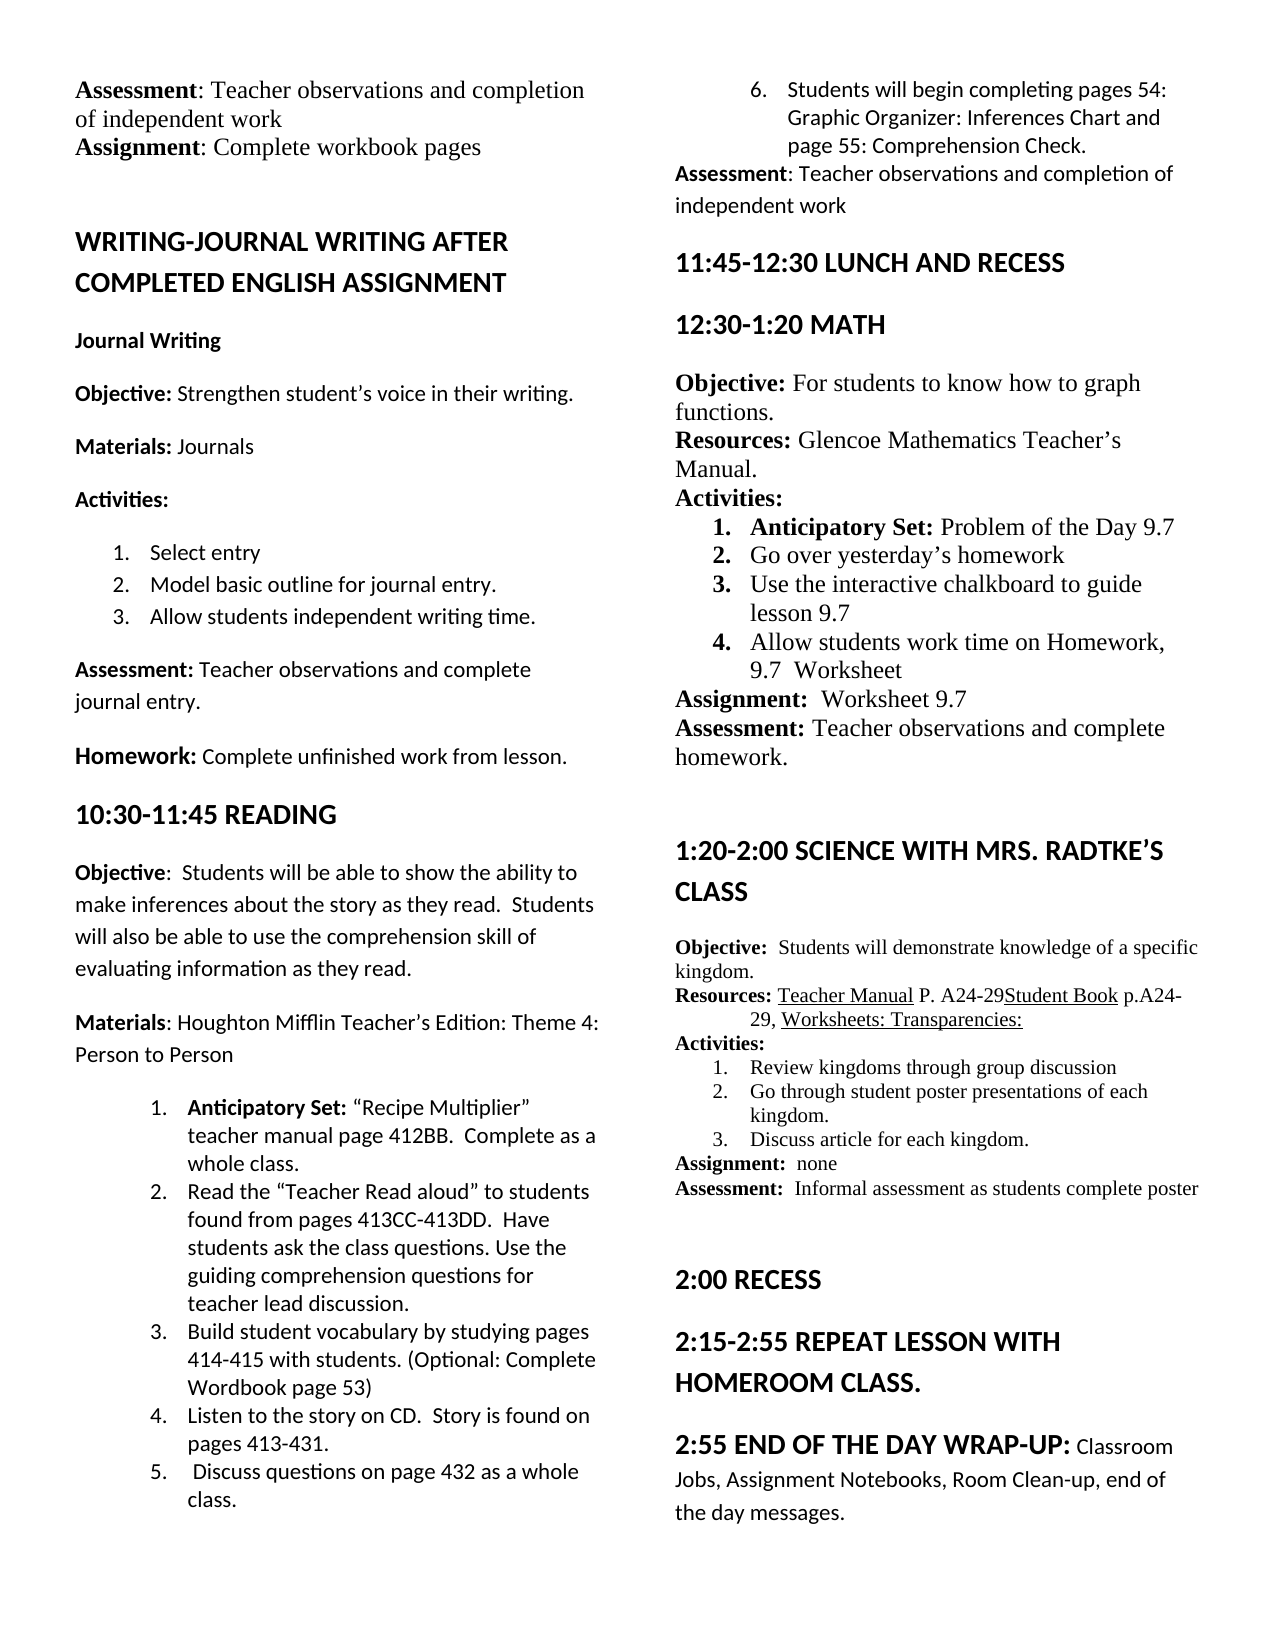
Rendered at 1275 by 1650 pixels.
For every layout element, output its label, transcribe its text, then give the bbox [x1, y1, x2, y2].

text Assessment: Teacher observations and complete journal entry. [75, 655, 600, 715]
text 2:00 Recess [675, 1261, 1200, 1297]
text 1:20-2:00 Science with Mrs. Radtke’s Class [675, 832, 1200, 909]
text Objective: For students to know how to graph functions. [675, 368, 1200, 425]
list Read the “Teacher Read aloud” to students found from pages 413CC-413DD. Have students ask the class questions. Use the guiding comprehension questions for teacher lead discussion. [150, 1177, 600, 1317]
text Assignment: Worksheet 9.7 [675, 684, 1200, 713]
list Select entry [112, 538, 600, 566]
list Students will begin completing pages 54: Graphic Organizer: Inferences Chart and page 55: Comprehension Check. [750, 75, 1200, 159]
text Materials: Journals [75, 432, 600, 460]
text 10:30-11:45 Reading [75, 796, 600, 832]
text Journal Writing [75, 326, 600, 354]
text Resources: Glencoe Mathematics Teacher’s Manual. [675, 425, 1200, 483]
text Writing-Journal Writing after completed English assignment [75, 223, 600, 299]
list Build student vocabulary by studying pages 414-415 with students. (Optional: Complete Wordbook page 53) [150, 1317, 600, 1401]
text Activities: [75, 485, 600, 513]
list Allow students work time on Homework, 9.7 Worksheet [712, 627, 1200, 684]
text Objective: Students will demonstrate knowledge of a specific kingdom. [675, 935, 1200, 983]
list Review kingdoms through group discussion [712, 1055, 1200, 1079]
text 2:15-2:55 Repeat lesson with Homeroom class. [675, 1323, 1200, 1399]
text Assessment: Teacher observations and completion of independent work [675, 159, 1200, 219]
list Discuss article for each kingdom. [712, 1127, 1200, 1151]
text Activities: [675, 1031, 1200, 1055]
list Allow students independent writing time. [112, 602, 600, 630]
list Listen to the story on CD. Story is found on pages 413-431. [150, 1401, 600, 1457]
list Go over yesterday’s homework [712, 540, 1200, 569]
list Anticipatory Set: “Recipe Multiplier” teacher manual page 412BB. Complete as a whole class. [150, 1093, 600, 1177]
text Assessment: Teacher observations and completion of independent work [75, 75, 600, 132]
text Assessment: Informal assessment as students complete poster [675, 1175, 1200, 1199]
text 12:30-1:20 Math [675, 306, 1200, 342]
list Use the interactive chalkboard to guide lesson 9.7 [712, 569, 1200, 627]
text Activities: [675, 483, 1200, 512]
text Assessment: Teacher observations and complete homework. [675, 713, 1200, 770]
list Model basic outline for journal entry. [112, 570, 600, 598]
text Objective: Strengthen student’s voice in their writing. [75, 379, 600, 407]
text Assignment: Complete workbook pages [75, 132, 600, 161]
text Resources: Teacher Manual P. A24-29Student Book p.A24-29, Worksheets: Transparencies: [675, 983, 1200, 1031]
list Go through student poster presentations of each kingdom. [712, 1079, 1200, 1127]
list Discuss questions on page 432 as a whole class. [150, 1457, 600, 1513]
text Homework: Complete unfinished work from lesson. [75, 740, 600, 771]
text Assignment: none [675, 1151, 1200, 1175]
text Materials: Houghton Mifflin Teacher’s Edition: Theme 4: Person to Person [75, 1008, 600, 1068]
text 2:55 End of the Day Wrap-Up: Classroom Jobs, Assignment Notebooks, Room Clean-up, end of the day messages. [675, 1426, 1200, 1526]
list Anticipatory Set: Problem of the Day 9.7 [712, 512, 1200, 540]
text 11:45-12:30 Lunch and Recess [675, 244, 1200, 280]
text Objective: Students will be able to show the ability to make inferences about the story as they read. Students will also be able to use the comprehension skill of evaluating information as they read. [75, 858, 600, 983]
